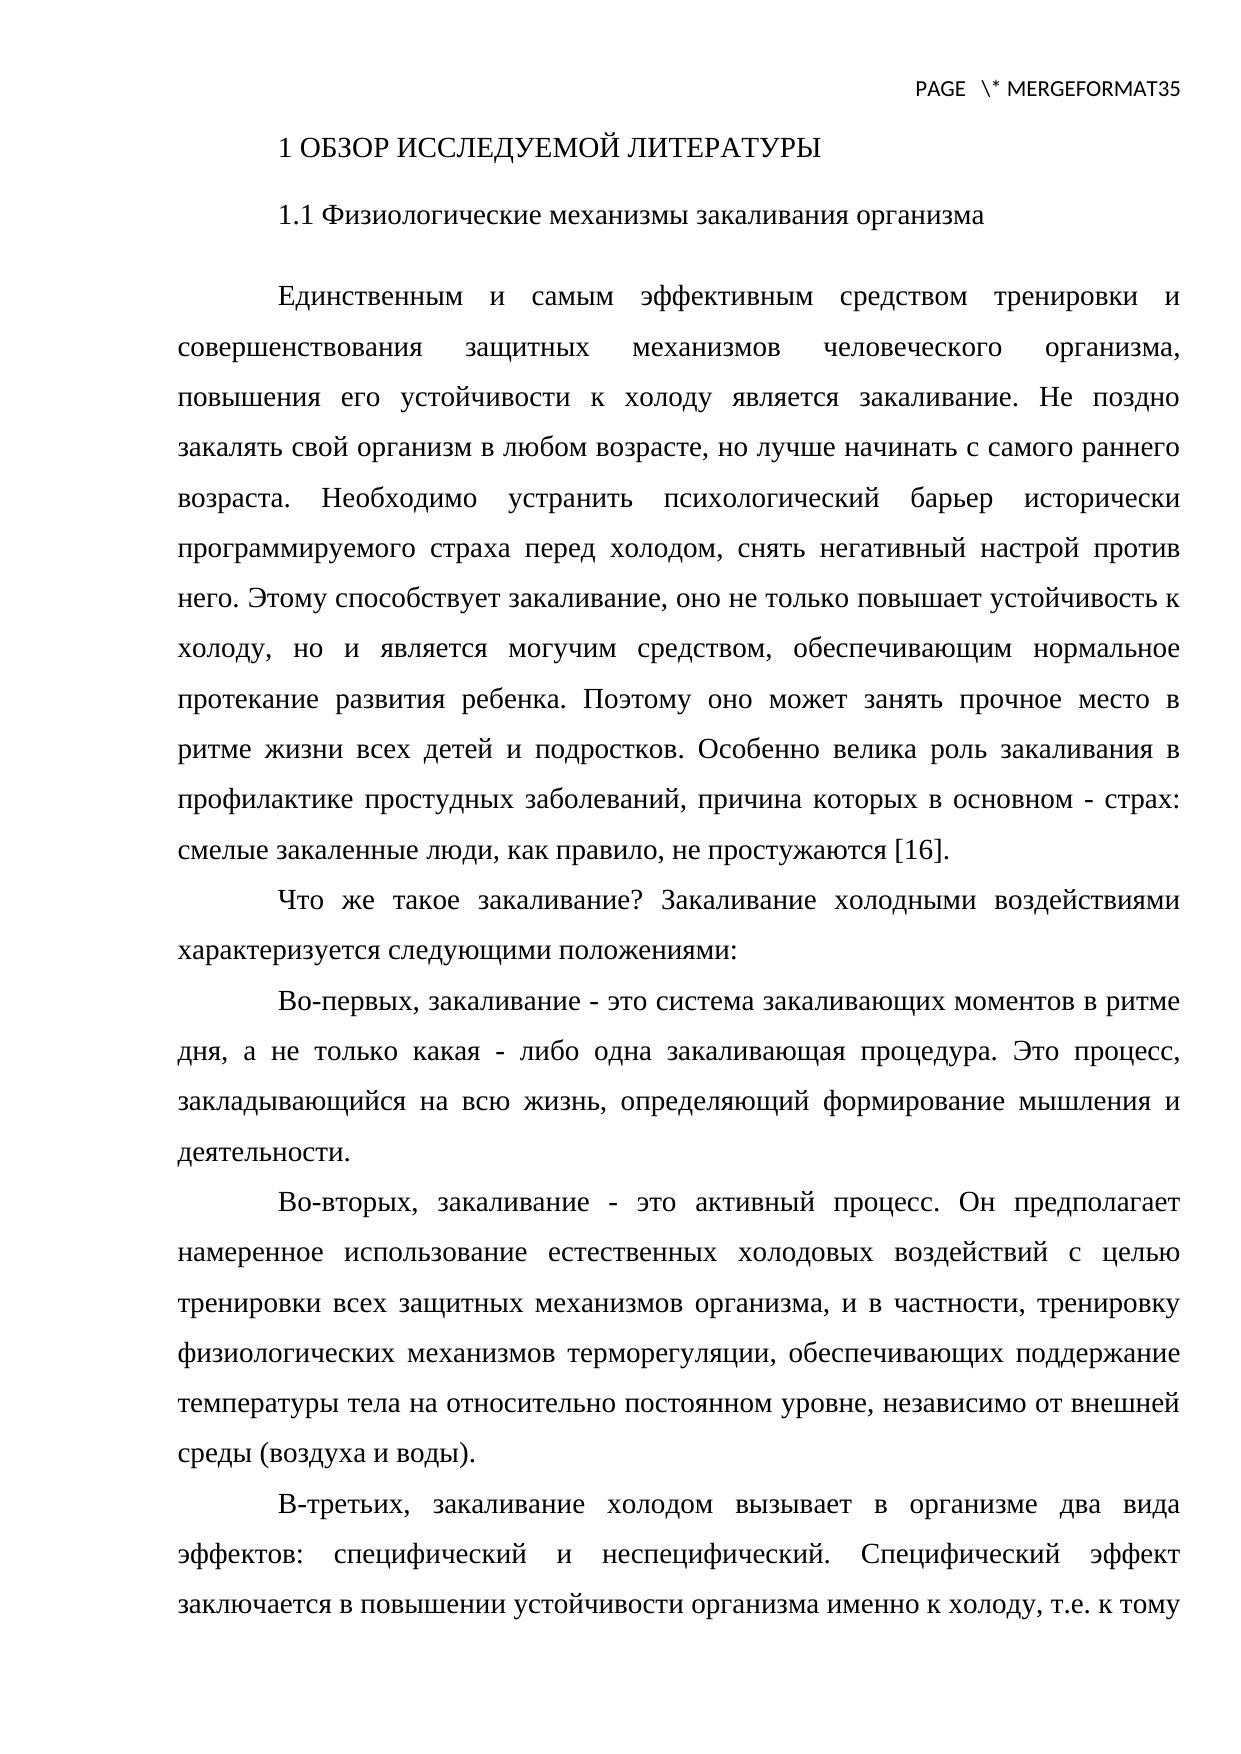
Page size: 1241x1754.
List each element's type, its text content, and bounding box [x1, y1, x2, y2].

text 1 ОБЗОР ИССЛЕДУЕМОЙ ЛИТЕРАТУРЫ [278, 130, 1181, 163]
text Во-первых, закаливание - это система закаливающих моментов в ритме дня, а не только какая - либо одна закаливающая процедура. Это процесс, закладывающийся на всю жизнь, определяющий формирование мышления и деятельности. [177, 983, 1181, 1167]
text Единственным и самым эффективным средством тренировки и совершенствования защитных механизмов человеческого организма, повышения его устойчивости к холоду является закаливание. Не поздно закалять свой организм в любом возрасте, но лучше начинать с самого раннего возраста. Необходимо устранить психологический барьер исторически программируемого страха перед холодом, снять негативный настрой против него. Этому способствует закаливание, оно не только повышает устойчивость к холоду, но и является могучим средством, обеспечивающим нормальное протекание развития ребенка. Поэтому оно может занять прочное место в ритме жизни всех детей и подростков. Особенно велика роль закаливания в профилактике простудных заболеваний, причина которых в основном - страх: смелые закаленные люди, как правило, не простужаются [16]. [177, 278, 1181, 865]
text 1.1 Физиологические механизмы закаливания организма [278, 197, 1181, 230]
text Что же такое закаливание? Закаливание холодными воздействиями характеризуется следующими положениями: [177, 882, 1181, 966]
text Во-вторых, закаливание - это активный процесс. Он предполагает намеренное использование естественных холодовых воздействий с целью тренировки всех защитных механизмов организма, и в частности, тренировку физиологических механизмов терморегуляции, обеспечивающих поддержание температуры тела на относительно постоянном уровне, независимо от внешней среды (воздуха и воды). [177, 1184, 1181, 1469]
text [177, 1486, 1181, 1620]
